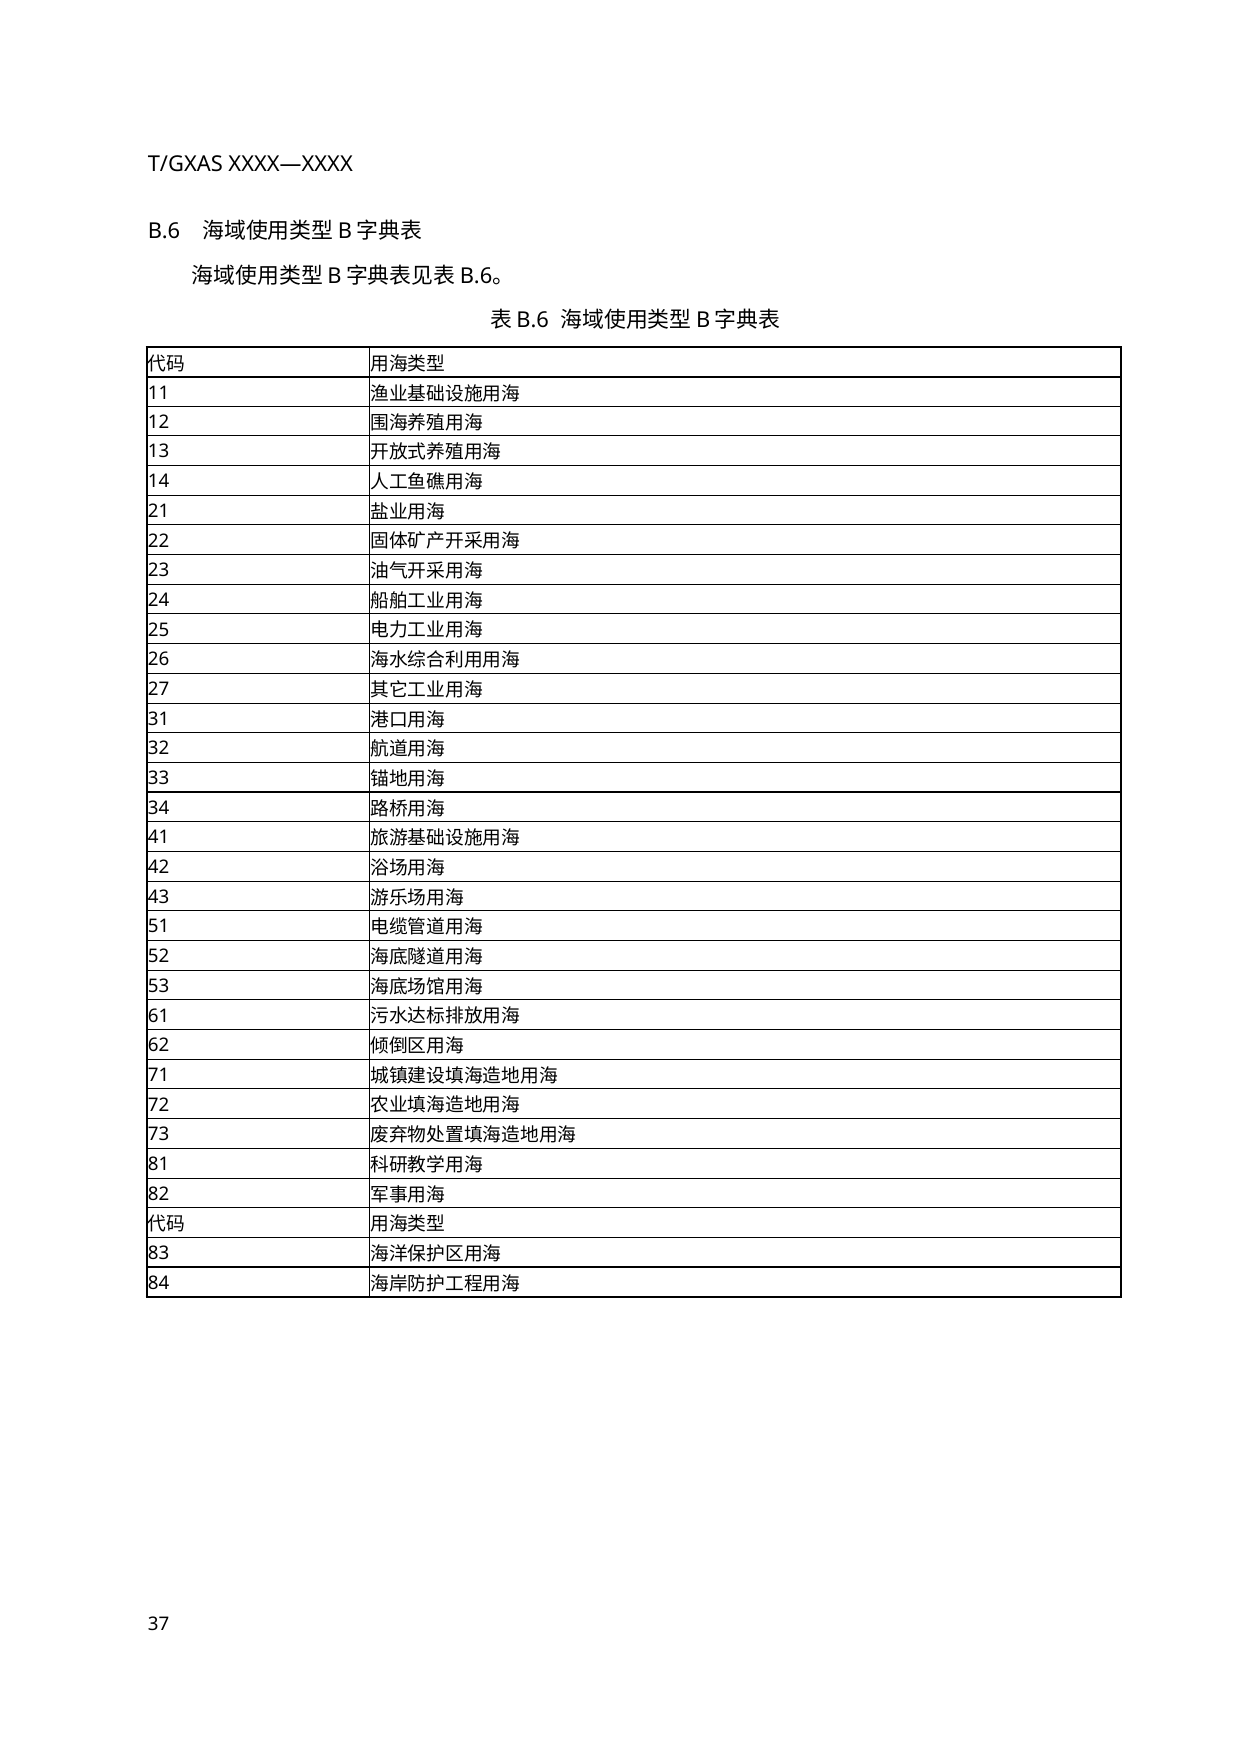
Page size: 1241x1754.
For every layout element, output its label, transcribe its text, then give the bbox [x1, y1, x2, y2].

table_cell 城镇建设填海造地用海 [370, 1060, 1120, 1088]
text 海域使用类型B字典表见表B.6。 [148, 258, 1122, 289]
table_cell 用海类型 [370, 1208, 1120, 1237]
table_cell 海底隧道用海 [370, 941, 1120, 969]
table_cell 23 [148, 555, 369, 584]
table_cell 海底场馆用海 [370, 971, 1120, 999]
table_cell 代码 [148, 1208, 369, 1237]
table_cell 51 [148, 911, 369, 940]
table_cell 船舶工业用海 [370, 585, 1120, 613]
table_cell 72 [148, 1089, 369, 1118]
table_cell 航道用海 [370, 733, 1120, 762]
table_cell 84 [148, 1268, 369, 1296]
table_cell 人工鱼礁用海 [370, 466, 1120, 494]
table_header 代码 [148, 348, 369, 376]
table_cell 开放式养殖用海 [370, 436, 1120, 465]
table_cell 科研教学用海 [370, 1149, 1120, 1177]
table_header 用海类型 [370, 348, 1120, 376]
table_cell 53 [148, 971, 369, 999]
list 表B.6 海域使用类型B字典表 [148, 302, 1122, 334]
table_cell 锚地用海 [370, 763, 1120, 791]
table_cell 11 [148, 378, 369, 406]
table_cell 路桥用海 [370, 793, 1120, 821]
table_cell 34 [148, 793, 369, 821]
table_cell 52 [148, 941, 369, 969]
table_cell 24 [148, 585, 369, 613]
table_cell 污水达标排放用海 [370, 1000, 1120, 1029]
table_cell 游乐场用海 [370, 882, 1120, 910]
table_cell 71 [148, 1060, 369, 1088]
table_cell 渔业基础设施用海 [370, 378, 1120, 406]
table_cell 固体矿产开采用海 [370, 525, 1120, 554]
table_cell 电缆管道用海 [370, 911, 1120, 940]
table_cell 旅游基础设施用海 [370, 822, 1120, 851]
table_cell 32 [148, 733, 369, 762]
table_cell 31 [148, 704, 369, 732]
table_cell 83 [148, 1238, 369, 1266]
table_cell 22 [148, 525, 369, 554]
table_cell 61 [148, 1000, 369, 1029]
table_cell 农业填海造地用海 [370, 1089, 1120, 1118]
table_cell 21 [148, 496, 369, 524]
table_cell 12 [148, 407, 369, 435]
table_cell 废弃物处置填海造地用海 [370, 1119, 1120, 1148]
table_cell 81 [148, 1149, 369, 1177]
table_cell 42 [148, 852, 369, 881]
table_cell 27 [148, 674, 369, 702]
table_cell 倾倒区用海 [370, 1030, 1120, 1059]
table_cell 25 [148, 614, 369, 643]
table_cell 电力工业用海 [370, 614, 1120, 643]
table_cell 其它工业用海 [370, 674, 1120, 702]
table_cell 43 [148, 882, 369, 910]
table_cell 33 [148, 763, 369, 791]
table_cell 13 [148, 436, 369, 465]
table_cell 26 [148, 644, 369, 673]
text 海域使用类型B字典表 [148, 213, 1122, 245]
table_cell 62 [148, 1030, 369, 1059]
table_cell 73 [148, 1119, 369, 1148]
table_cell 油气开采用海 [370, 555, 1120, 584]
table_cell 海洋保护区用海 [370, 1238, 1120, 1266]
table_cell 浴场用海 [370, 852, 1120, 881]
table_cell 军事用海 [370, 1179, 1120, 1207]
table_cell 海水综合利用用海 [370, 644, 1120, 673]
table_cell 围海养殖用海 [370, 407, 1120, 435]
table_cell 港口用海 [370, 704, 1120, 732]
table_cell 海岸防护工程用海 [370, 1268, 1120, 1296]
table_cell 82 [148, 1179, 369, 1207]
table_cell 盐业用海 [370, 496, 1120, 524]
table_cell 14 [148, 466, 369, 494]
table_cell 41 [148, 822, 369, 851]
